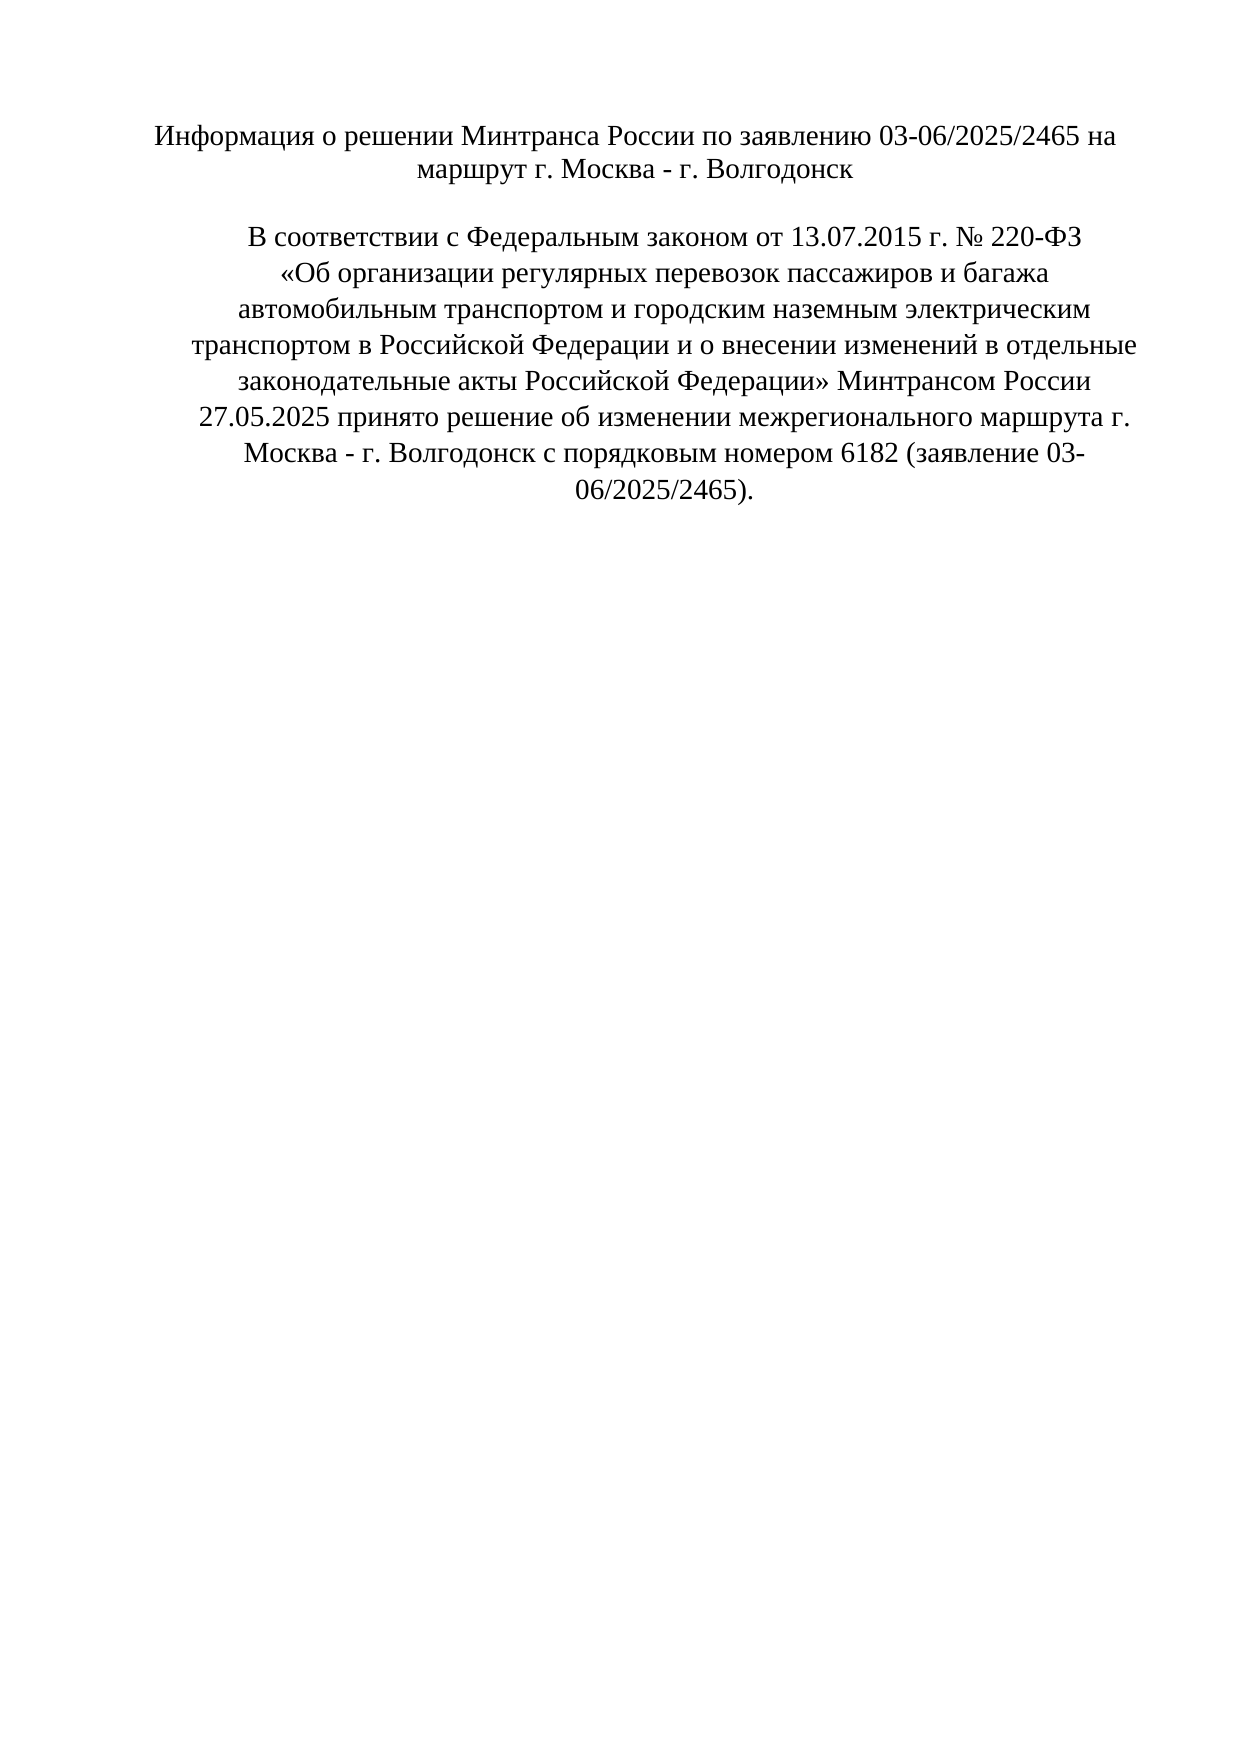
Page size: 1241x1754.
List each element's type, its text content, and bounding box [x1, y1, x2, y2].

text В соответствии с Федеральным законом от 13.07.2015 г. № 220-ФЗ «Об организации регулярных перевозок пассажиров и багажа автомобильным транспортом и городским наземным электрическим транспортом в Российской Федерации и о внесении изменений в отдельные законодательные акты Российской Федерации» Минтрансом России 27.05.2025 принято решение об изменении межрегионального маршрута г. Москва - г. Волгодонск с порядковым номером 6182 (заявление 03-06/2025/2465). [177, 219, 1152, 505]
text Информация о решении Минтранса России по заявлению 03-06/2025/2465 на маршрут г. Москва - г. Волгодонск [118, 118, 1152, 185]
